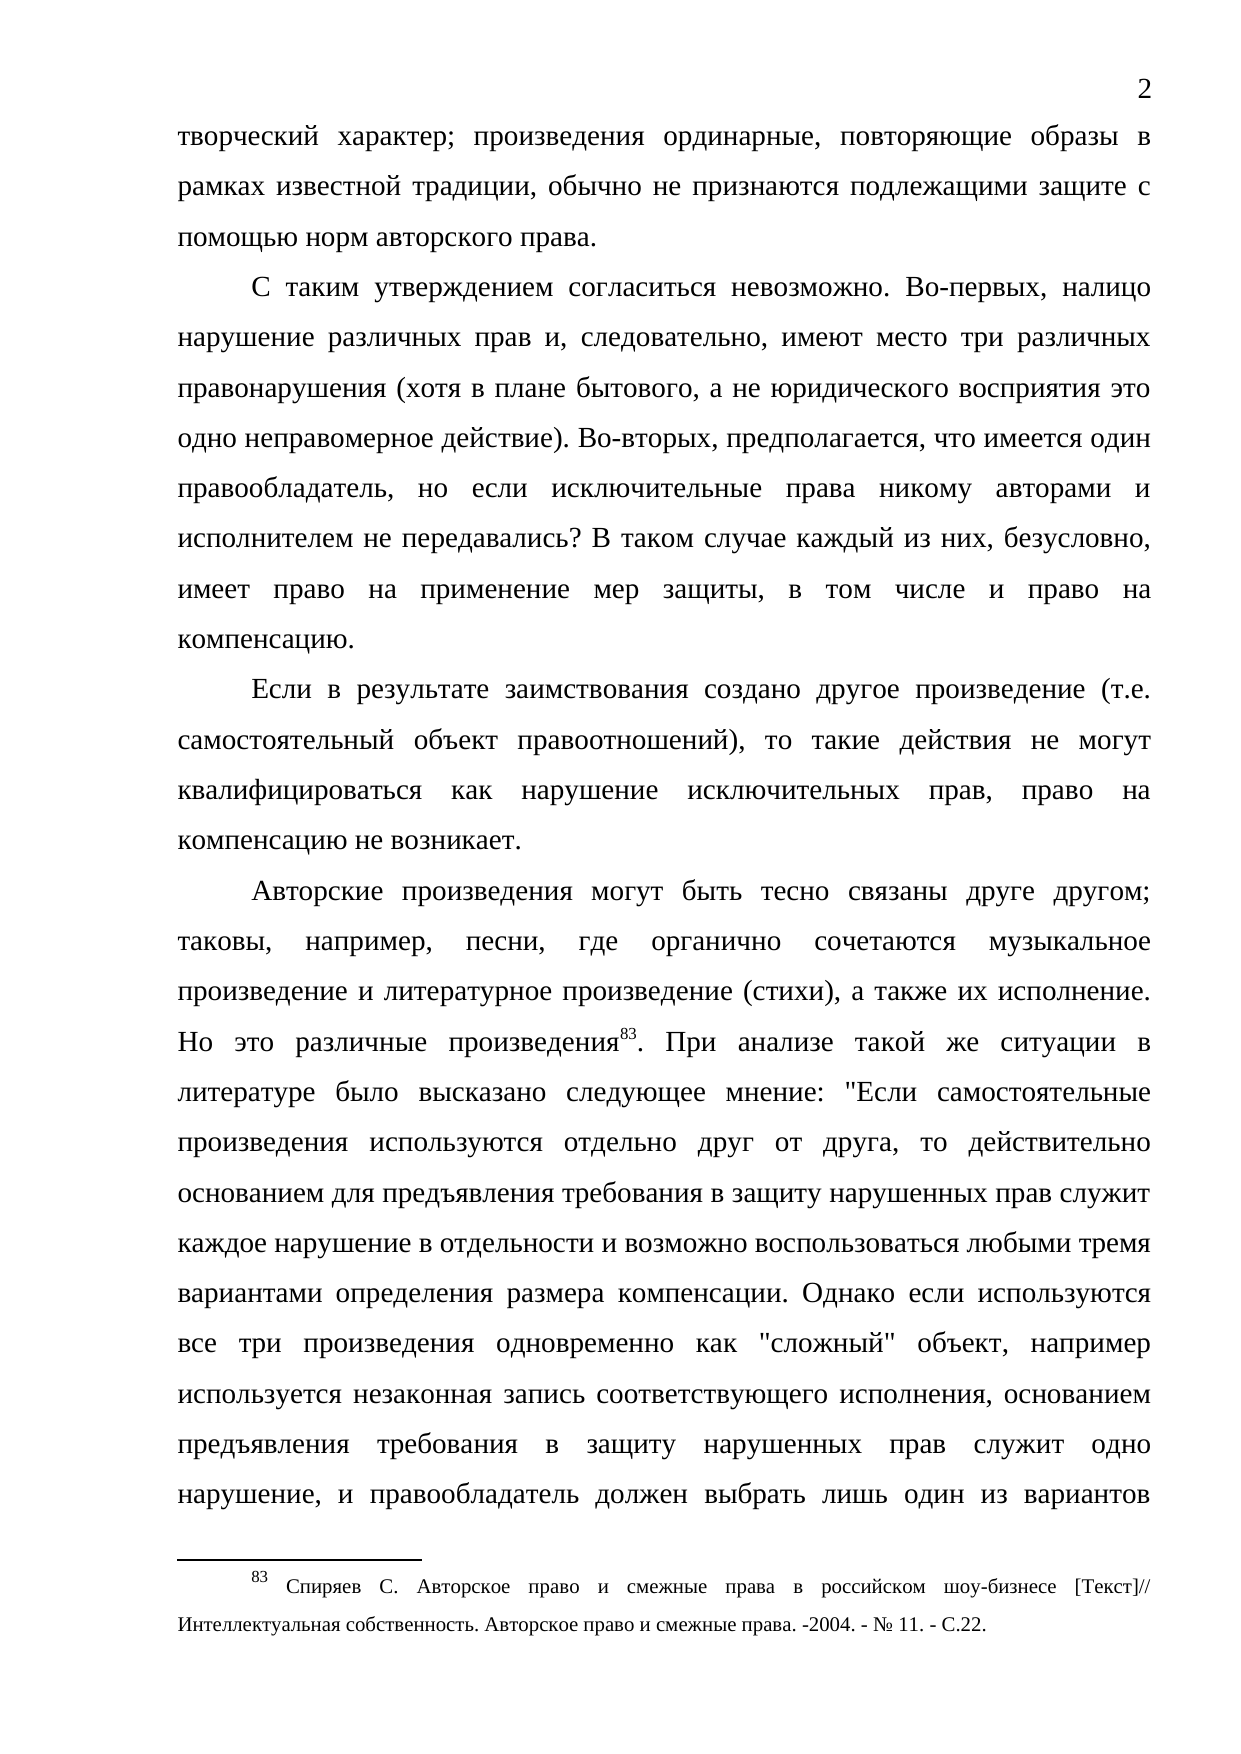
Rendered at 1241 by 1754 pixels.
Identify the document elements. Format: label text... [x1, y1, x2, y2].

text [177, 118, 1152, 252]
text Если в результате заимствования создано другое произведение (т.е. самостоятельный объект правоотношений), то такие действия не могут квалифицироваться как нарушение исключительных прав, право на компенсацию не возникает. [177, 672, 1152, 856]
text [177, 873, 1152, 1510]
text С таким утверждением согласиться невозможно. Во-первых, налицо нарушение различных прав и, следовательно, имеют место три различных правонарушения (хотя в плане бытового, а не юридического восприятия это одно неправомерное действие). Во-вторых, предполагается, что имеется один правообладатель, но если исключительные права никому авторами и исполнителем не передавались? В таком случае каждый из них, безусловно, имеет право на применение мер защиты, в том числе и право на компенсацию. [177, 269, 1152, 655]
